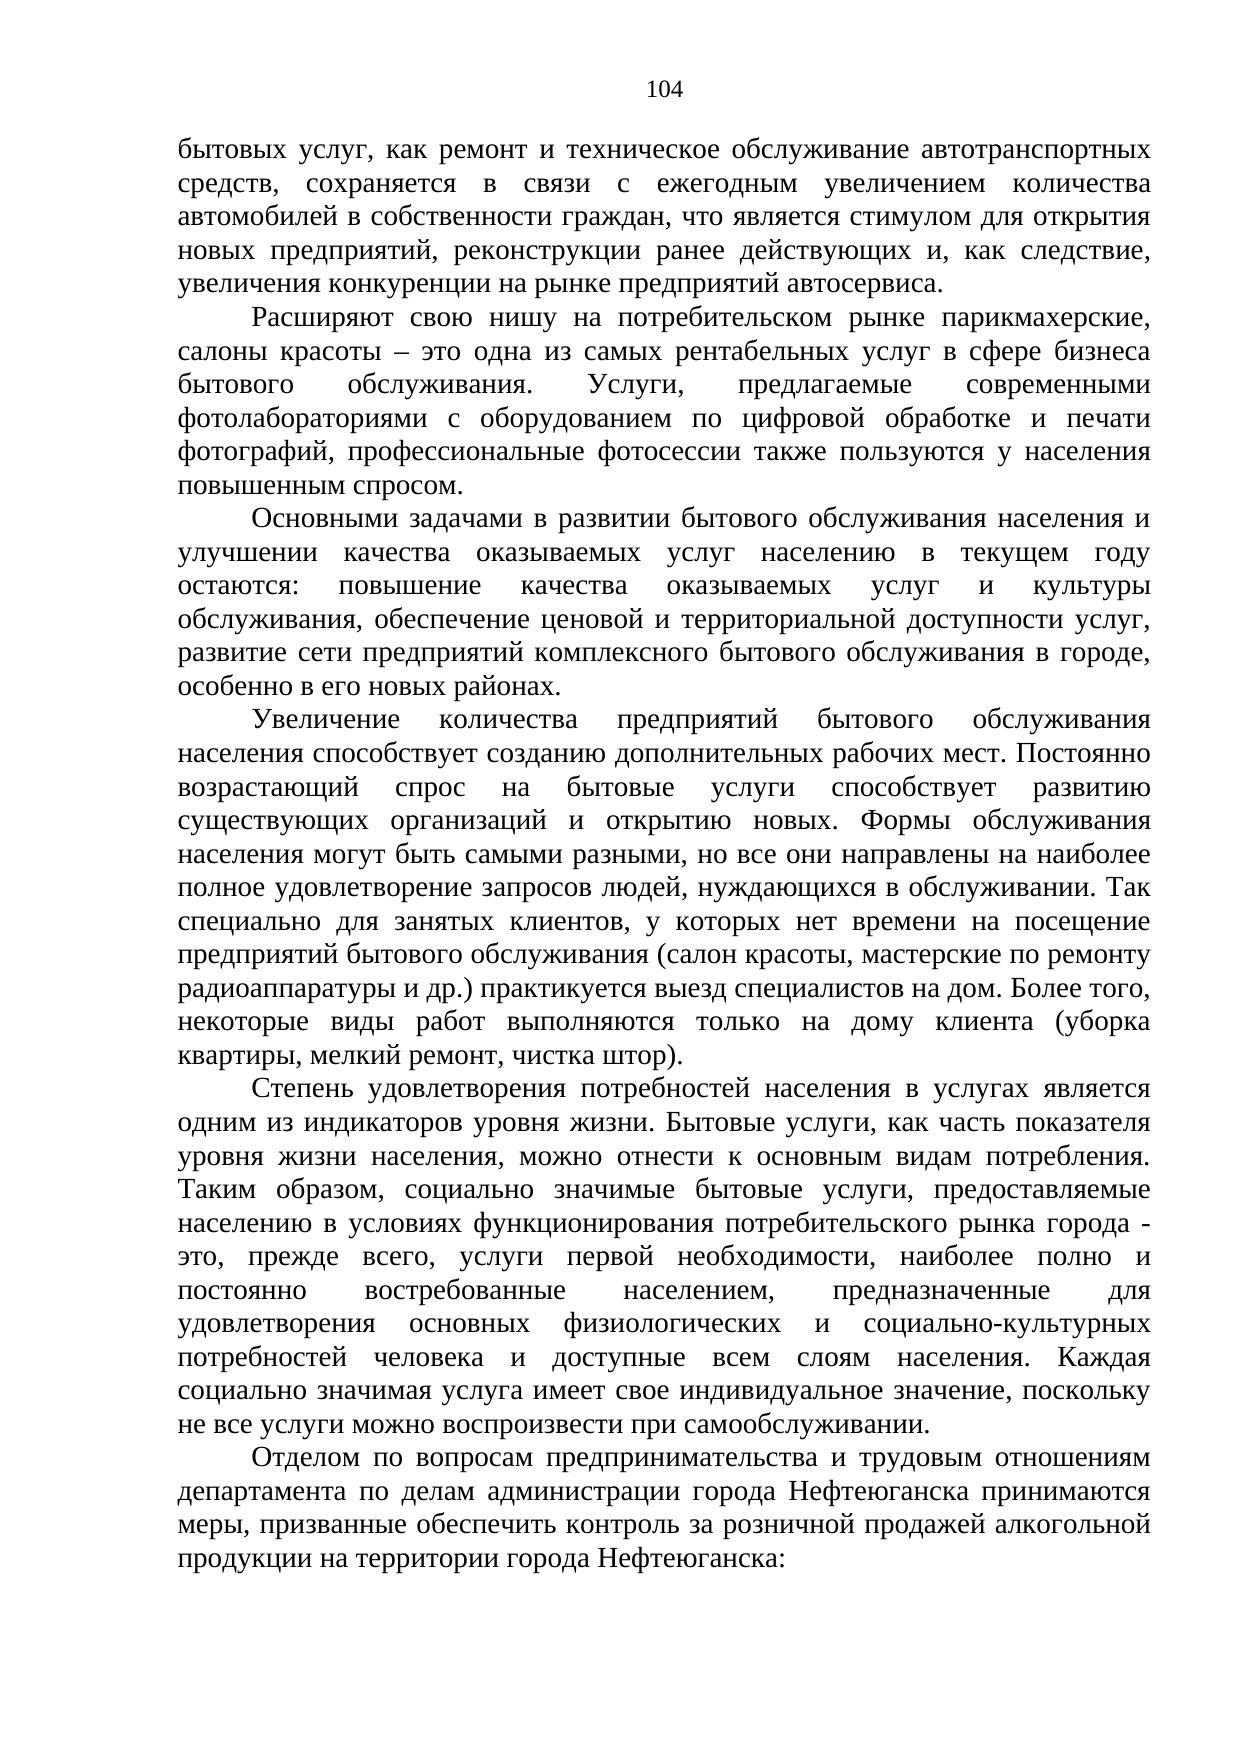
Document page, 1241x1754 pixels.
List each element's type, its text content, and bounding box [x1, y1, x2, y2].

text Основными задачами в развитии бытового обслуживания населения и улучшении качества оказываемых услуг населению в текущем году остаются: повышение качества оказываемых услуг и культуры обслуживания, обеспечение ценовой и территориальной доступности услуг, развитие сети предприятий комплексного бытового обслуживания в городе, особенно в его новых районах. [177, 500, 1152, 702]
text Отделом по вопросам предпринимательства и трудовым отношениям департамента по делам администрации города Нефтеюганска принимаются меры, призванные обеспечить контроль за розничной продажей алкогольной продукции на территории города Нефтеюганска: [177, 1439, 1152, 1574]
text Увеличение количества предприятий бытового обслуживания населения способствует созданию дополнительных рабочих мест. Постоянно возрастающий спрос на бытовые услуги способствует развитию существующих организаций и открытию новых. Формы обслуживания населения могут быть самыми разными, но все они направлены на наиболее полное удовлетворение запросов людей, нуждающихся в обслуживании. Так специально для занятых клиентов, у которых нет времени на посещение предприятий бытового обслуживания (салон красоты, мастерские по ремонту радиоаппаратуры и др.) практикуется выезд специалистов на дом. Более того, некоторые виды работ выполняются только на дому клиента (уборка квартиры, мелкий ремонт, чистка штор). [177, 702, 1152, 1071]
text Степень удовлетворения потребностей населения в услугах является одним из индикаторов уровня жизни. Бытовые услуги, как часть показателя уровня жизни населения, можно отнести к основным видам потребления. Таким образом, социально значимые бытовые услуги, предоставляемые населению в условиях функционирования потребительского рынка города - это, прежде всего, услуги первой необходимости, наиболее полно и постоянно востребованные населением, предназначенные для удовлетворения основных физиологических и социально-культурных потребностей человека и доступные всем слоям населения. Каждая социально значимая услуга имеет свое индивидуальное значение, поскольку не все услуги можно воспроизвести при самообслуживании. [177, 1071, 1152, 1439]
text Расширяют свою нишу на потребительском рынке парикмахерские, салоны красоты – это одна из самых рентабельных услуг в сфере бизнеса бытового обслуживания. Услуги, предлагаемые современными фотолабораториями с оборудованием по цифровой обработке и печати фотографий, профессиональные фотосессии также пользуются у населения повышенным спросом. [177, 299, 1152, 500]
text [177, 131, 1152, 299]
